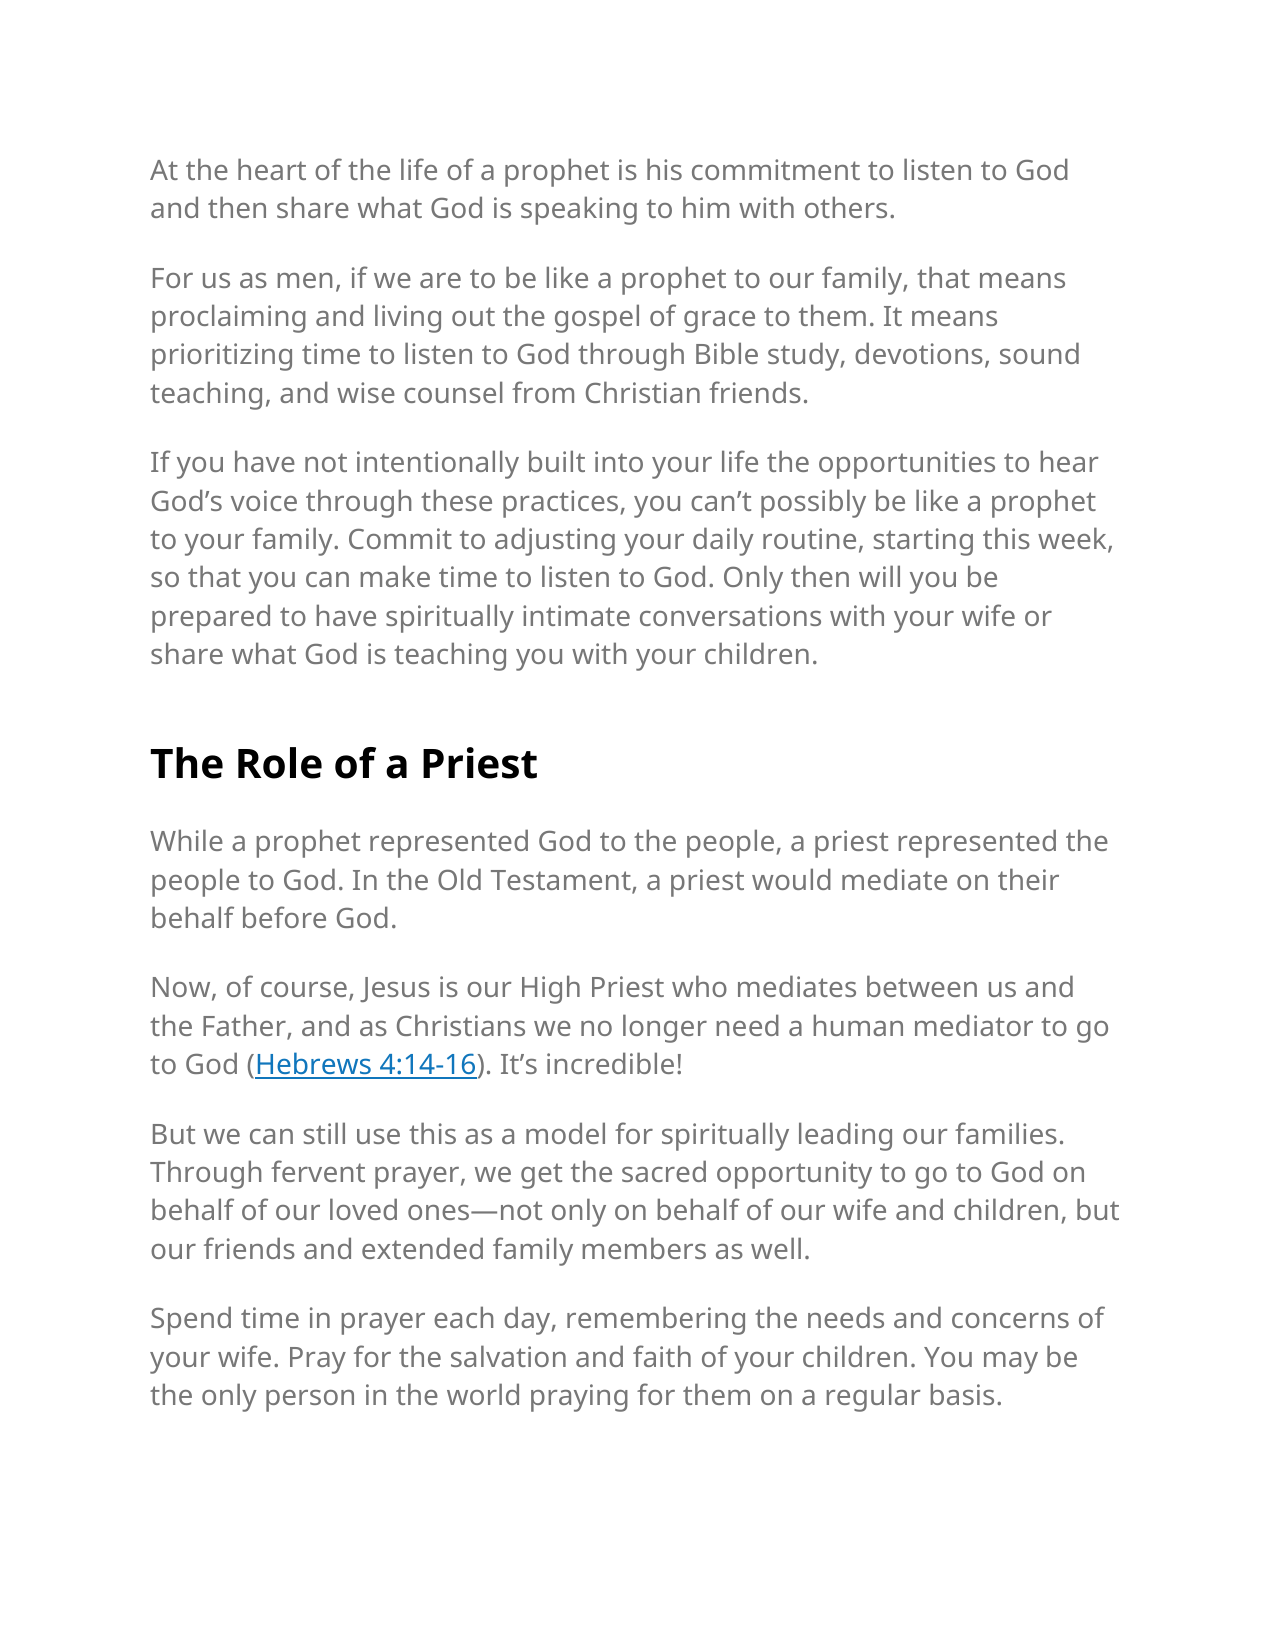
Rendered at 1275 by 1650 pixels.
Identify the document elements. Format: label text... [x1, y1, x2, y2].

text Spend time in prayer each day, remembering the needs and concerns of your wife. Pray for the salvation and faith of your children. You may be the only person in the world praying for them on a regular basis. [150, 1299, 1125, 1414]
text At the heart of the life of a prophet is his commitment to listen to God and then share what God is speaking to him with others. [150, 150, 1125, 227]
text The Role of a Priest [150, 735, 1125, 790]
text Now, of course, Jesus is our High Priest who mediates between us and the Father, and as Christians we no longer need a human mediator to go to God (Hebrews 4:14-16). It’s incredible! [150, 968, 1125, 1083]
text But we can still use this as a model for spiritually leading our families. Through fervent prayer, we get the sacred opportunity to go to God on behalf of our loved ones—not only on behalf of our wife and children, but our friends and extended family members as well. [150, 1114, 1125, 1267]
text For us as men, if we are to be like a prophet to our family, that means proclaiming and living out the gospel of grace to them. It means prioritizing time to listen to God through Bible study, devotions, sound teaching, and wise counsel from Christian friends. [150, 258, 1125, 411]
text While a prophet represented God to the people, a priest represented the people to God. In the Old Testament, a priest would mediate on their behalf before God. [150, 822, 1125, 937]
text If you have not intentionally built into your life the opportunities to hear God’s voice through these practices, you can’t possibly be like a prophet to your family. Commit to adjusting your daily routine, starting this week, so that you can make time to listen to God. Only then will you be prepared to have spiritually intimate conversations with your wife or share what God is teaching you with your children. [150, 442, 1125, 672]
